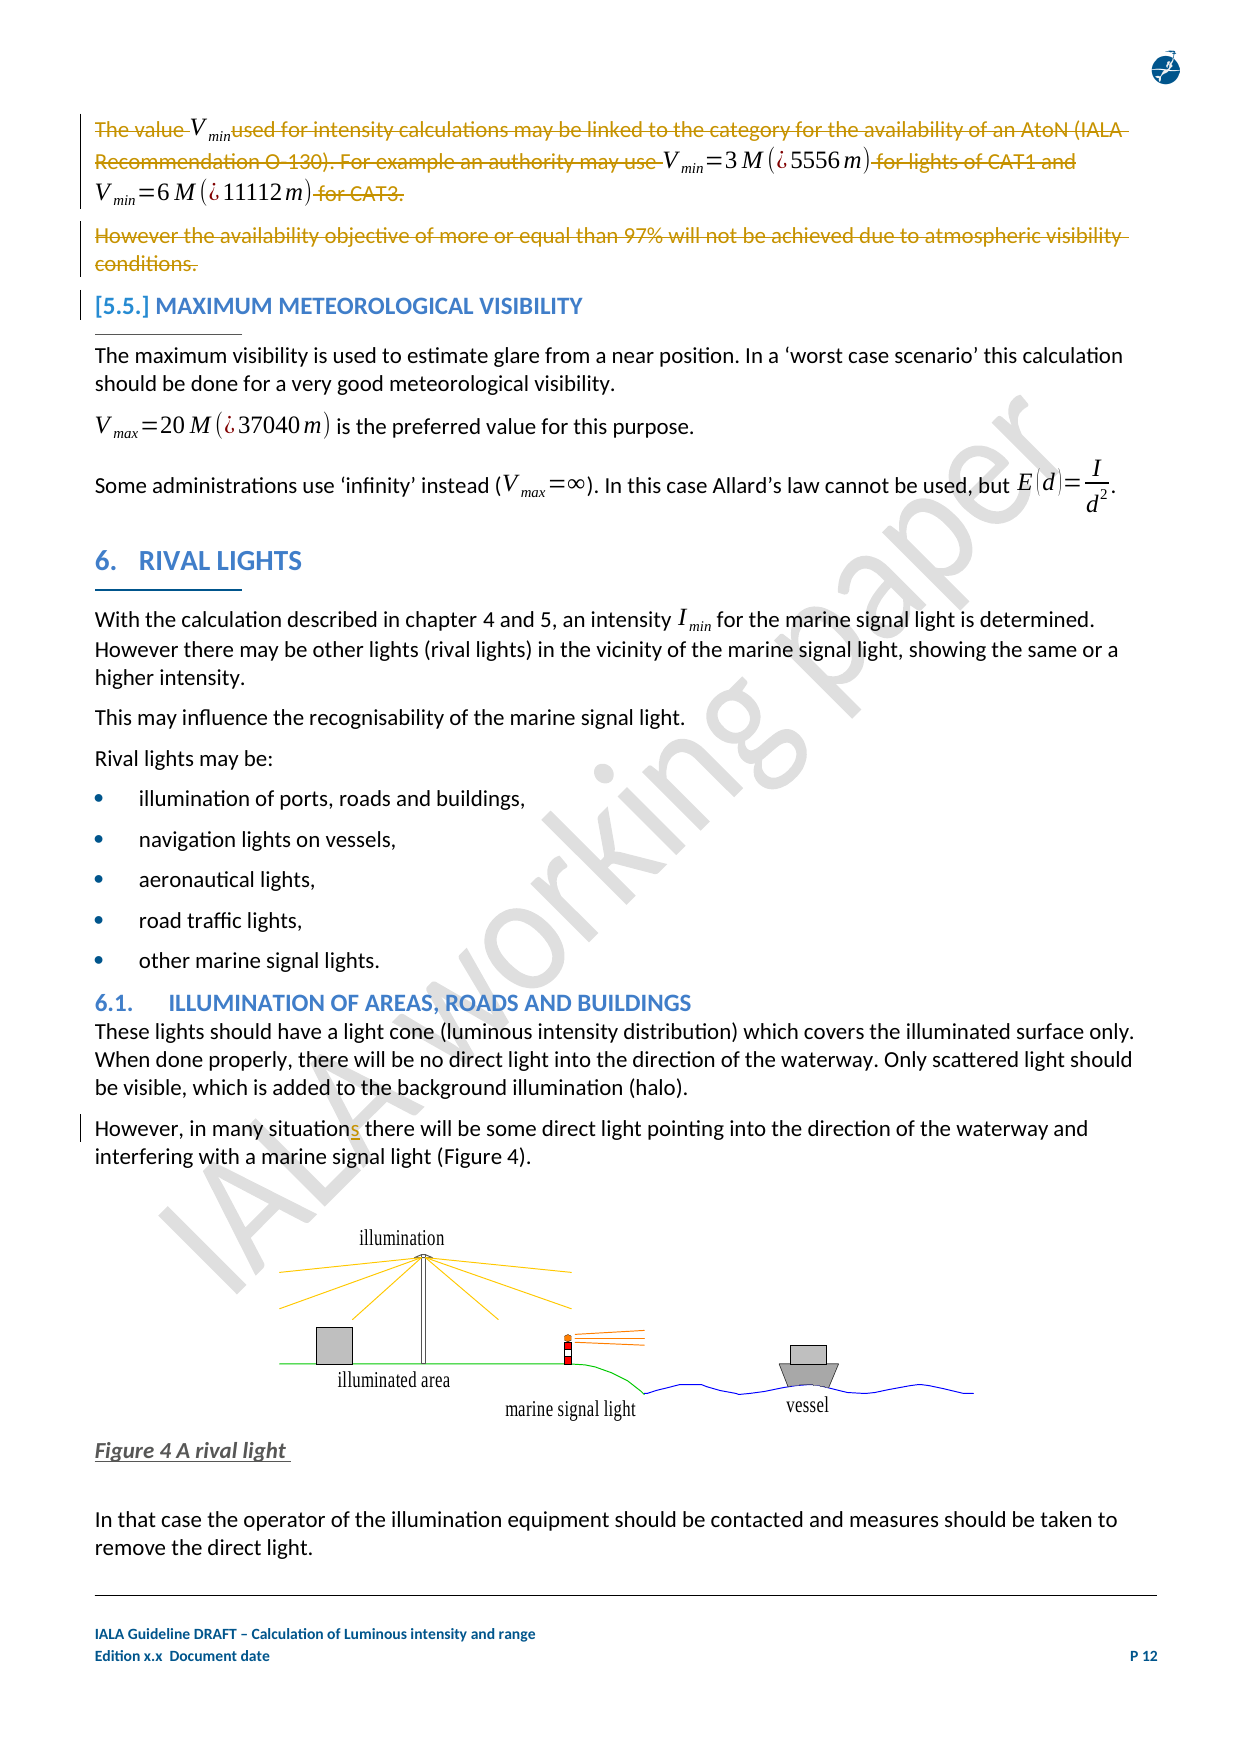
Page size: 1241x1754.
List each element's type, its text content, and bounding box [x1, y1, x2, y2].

text With the calculation described in chapter 4 and 5, an intensity for the marine signal light is determined. However there may be other lights (rival lights) in the vicinity of the marine signal light, showing the same or a higher intensity. [94, 603, 1157, 691]
text However, in many situation there will be some direct light pointing into the direction of the waterway and interfering with a marine signal light (Figure 4). [94, 1114, 1157, 1170]
text These lights should have a light cone (luminous intensity distribution) which covers the illuminated surface only. When done properly, there will be no direct light into the direction of the waterway. Only scattered light should be visible, which is added to the background illumination (halo). [94, 1017, 1157, 1102]
subtitle Illumination of areas, roads and buildings [94, 987, 1157, 1017]
text is the preferred value for this purpose. [94, 410, 1157, 442]
text Figure 4 A rival light [94, 1436, 1157, 1464]
text aeronautical lights, [94, 865, 1157, 893]
subtitle Rival lights [94, 542, 1157, 577]
picture [1120, 0, 1239, 119]
text navigation lights on vessels, [94, 825, 1157, 853]
text In that case the operator of the illumination equipment should be contacted and measures should be taken to remove the direct light. [94, 1505, 1157, 1561]
text Some administrations use ‘infinity’ instead (). In this case Allard’s law cannot be used, but . [94, 454, 1157, 517]
text other marine signal lights. [94, 946, 1157, 974]
subtitle Maximum meteorological visibility [94, 290, 1157, 320]
text The maximum visibility is used to estimate glare from a near position. In a ‘worst case scenario’ this calculation should be done for a very good meteorological visibility. [94, 341, 1157, 397]
text illumination of ports, roads and buildings, [94, 784, 1157, 812]
text This may influence the recognisability of the marine signal light. [94, 703, 1157, 731]
text road traffic lights, [94, 906, 1157, 934]
text Rival lights may be: [94, 744, 1157, 772]
